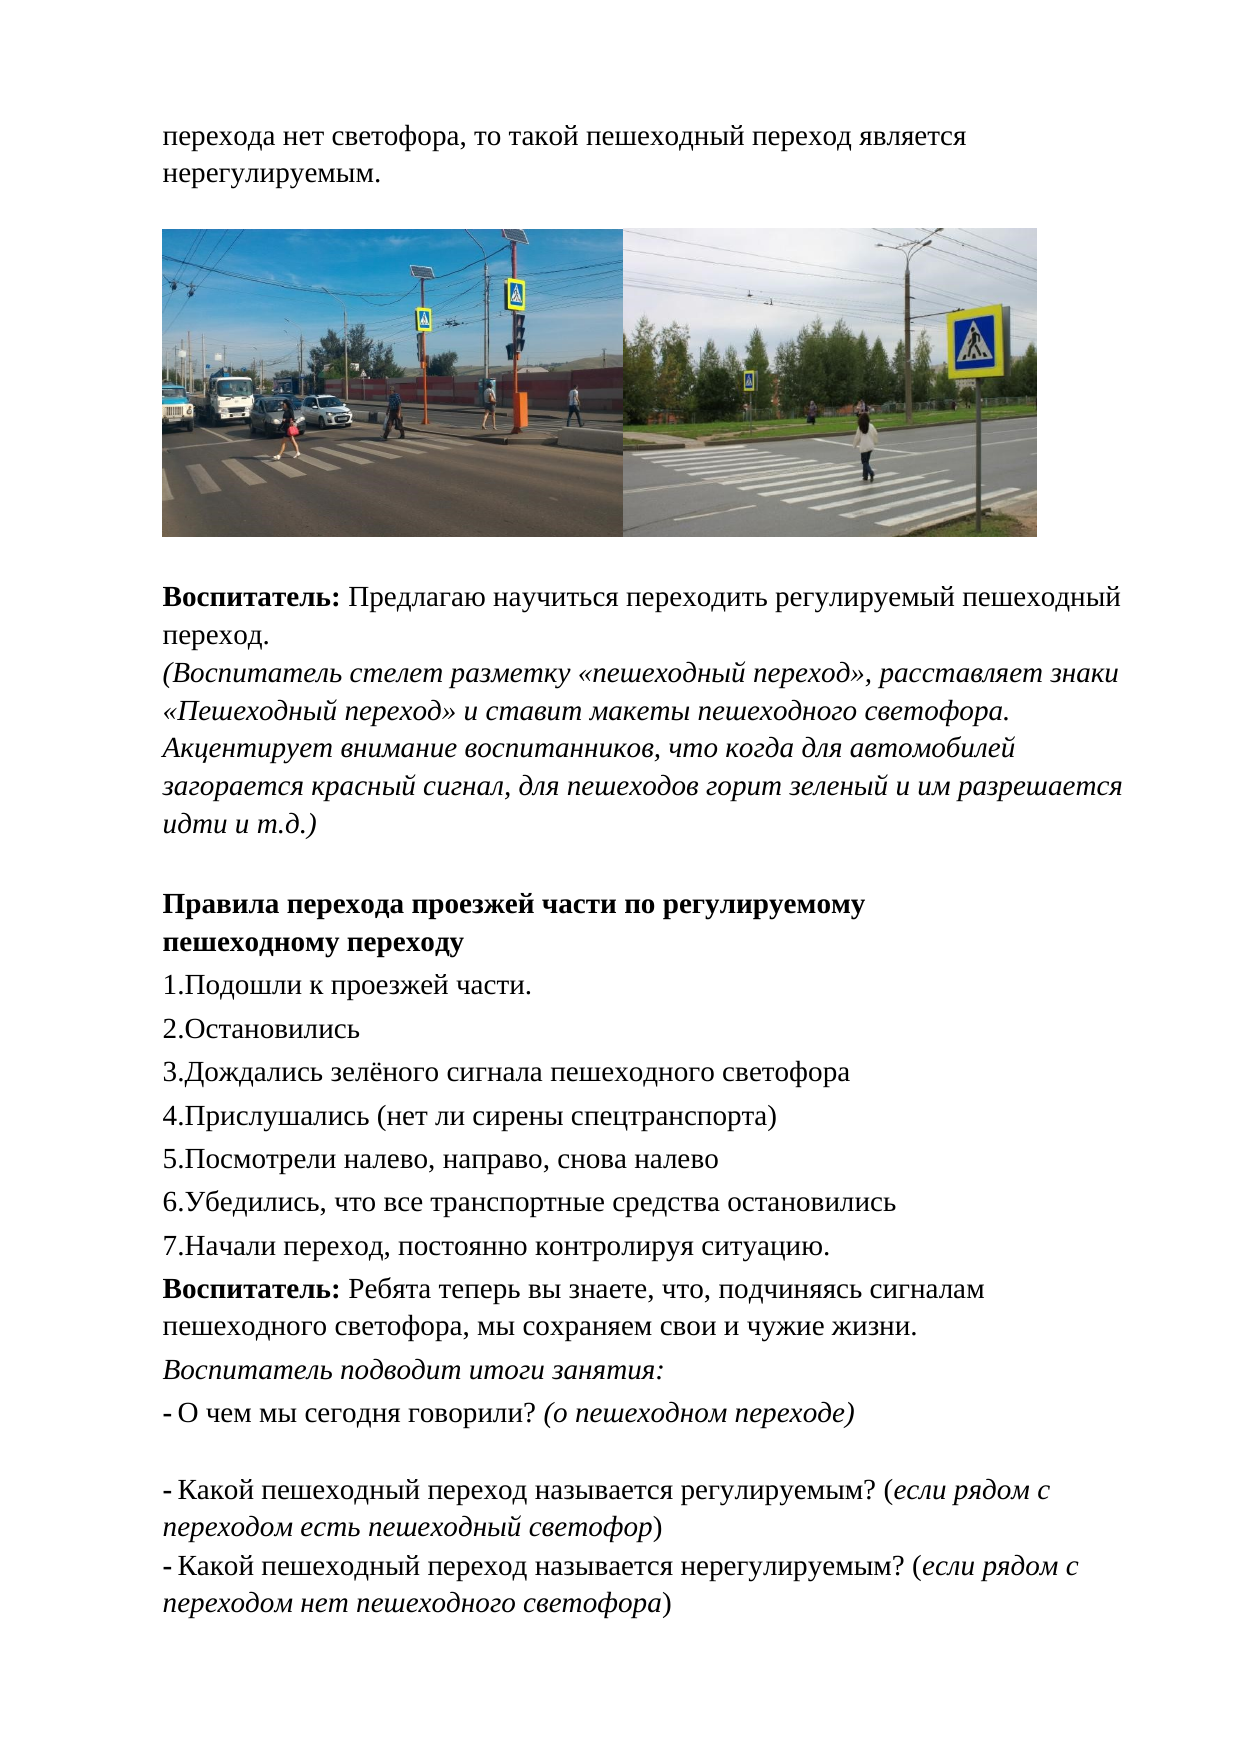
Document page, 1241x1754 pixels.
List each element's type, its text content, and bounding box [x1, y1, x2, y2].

text Воспитатель подводит итоги занятия: [162, 1352, 1152, 1386]
text 2.Остановились [162, 1011, 1152, 1044]
list О чем мы сегодня говорили? (о пешеходном переходе) [162, 1395, 1152, 1429]
text 6.Убедились, что все транспортные средства остановились [162, 1184, 1152, 1218]
picture [162, 228, 1037, 537]
list Какой пешеходный переход называется регулируемым? (если рядом с переходом есть пешеходный светофор) [162, 1472, 1152, 1543]
text 4.Прислушались (нет ли сирены спецтранспорта) [162, 1098, 1152, 1131]
text Правила перехода проезжей части по регулируемому пешеходному переходу [162, 886, 926, 957]
text 7.Начали переход, постоянно контролируя ситуацию. [162, 1228, 1152, 1261]
text 1.Подошли к проезжей части. [162, 967, 1152, 1001]
text 5.Посмотрели налево, направо, снова налево [162, 1141, 1152, 1174]
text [162, 118, 1152, 189]
text Воспитатель: Ребята теперь вы знаете, что, подчиняясь сигналам пешеходного светофора, мы сохраняем свои и чужие жизни. [162, 1271, 1152, 1342]
text (Воспитатель стелет разметку «пешеходный переход», расставляет знаки «Пешеходный переход» и ставит макеты пешеходного светофора. Акцентирует внимание воспитанников, что когда для автомобилей загорается красный сигнал, для пешеходов горит зеленый и им разрешается идти и т.д.) [162, 655, 1152, 840]
text Воспитатель: Предлагаю научиться переходить регулируемый пешеходный переход. [162, 579, 1152, 650]
list Какой пешеходный переход называется нерегулируемым? (если рядом с переходом нет пешеходного светофора) [162, 1548, 1152, 1619]
text 3.Дождались зелёного сигнала пешеходного светофора [162, 1054, 1152, 1088]
